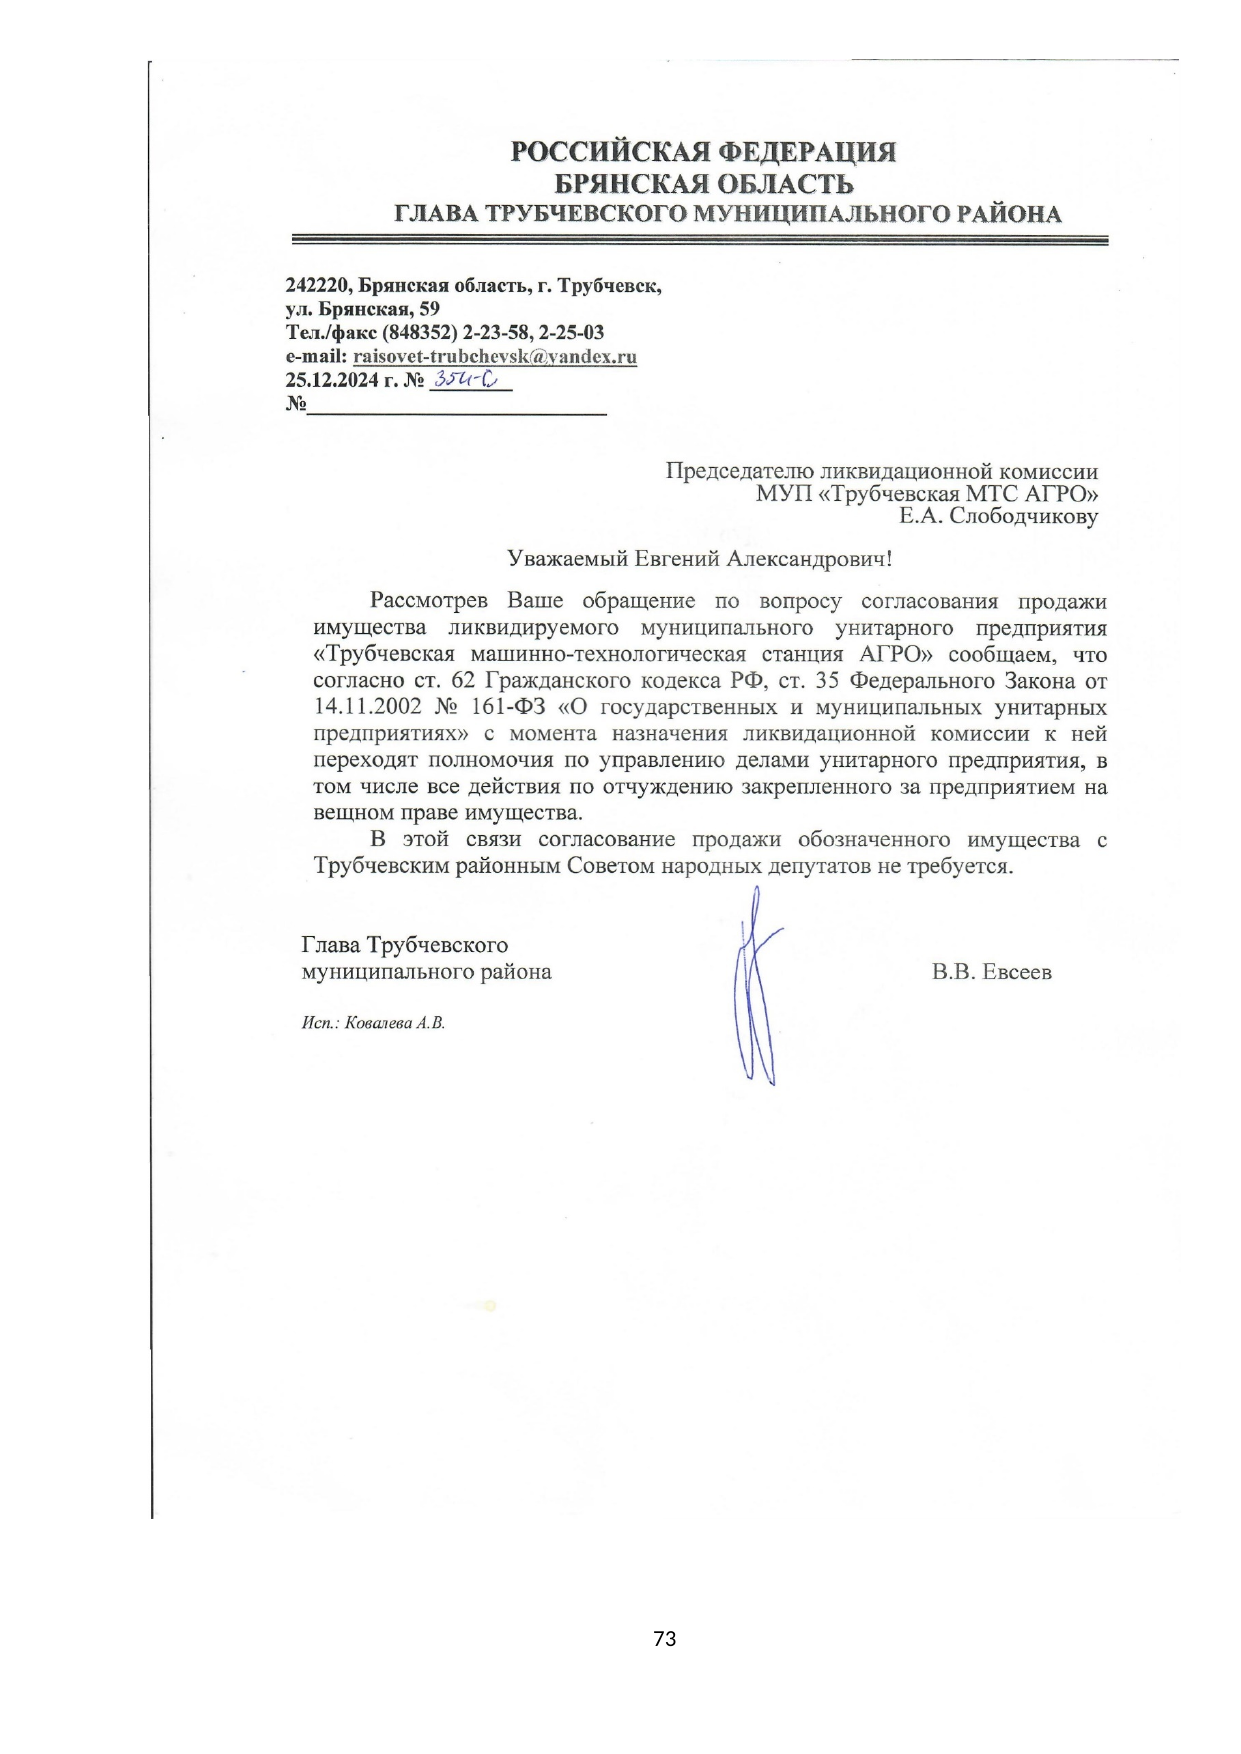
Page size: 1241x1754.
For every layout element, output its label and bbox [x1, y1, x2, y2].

picture [147, 59, 1182, 1519]
